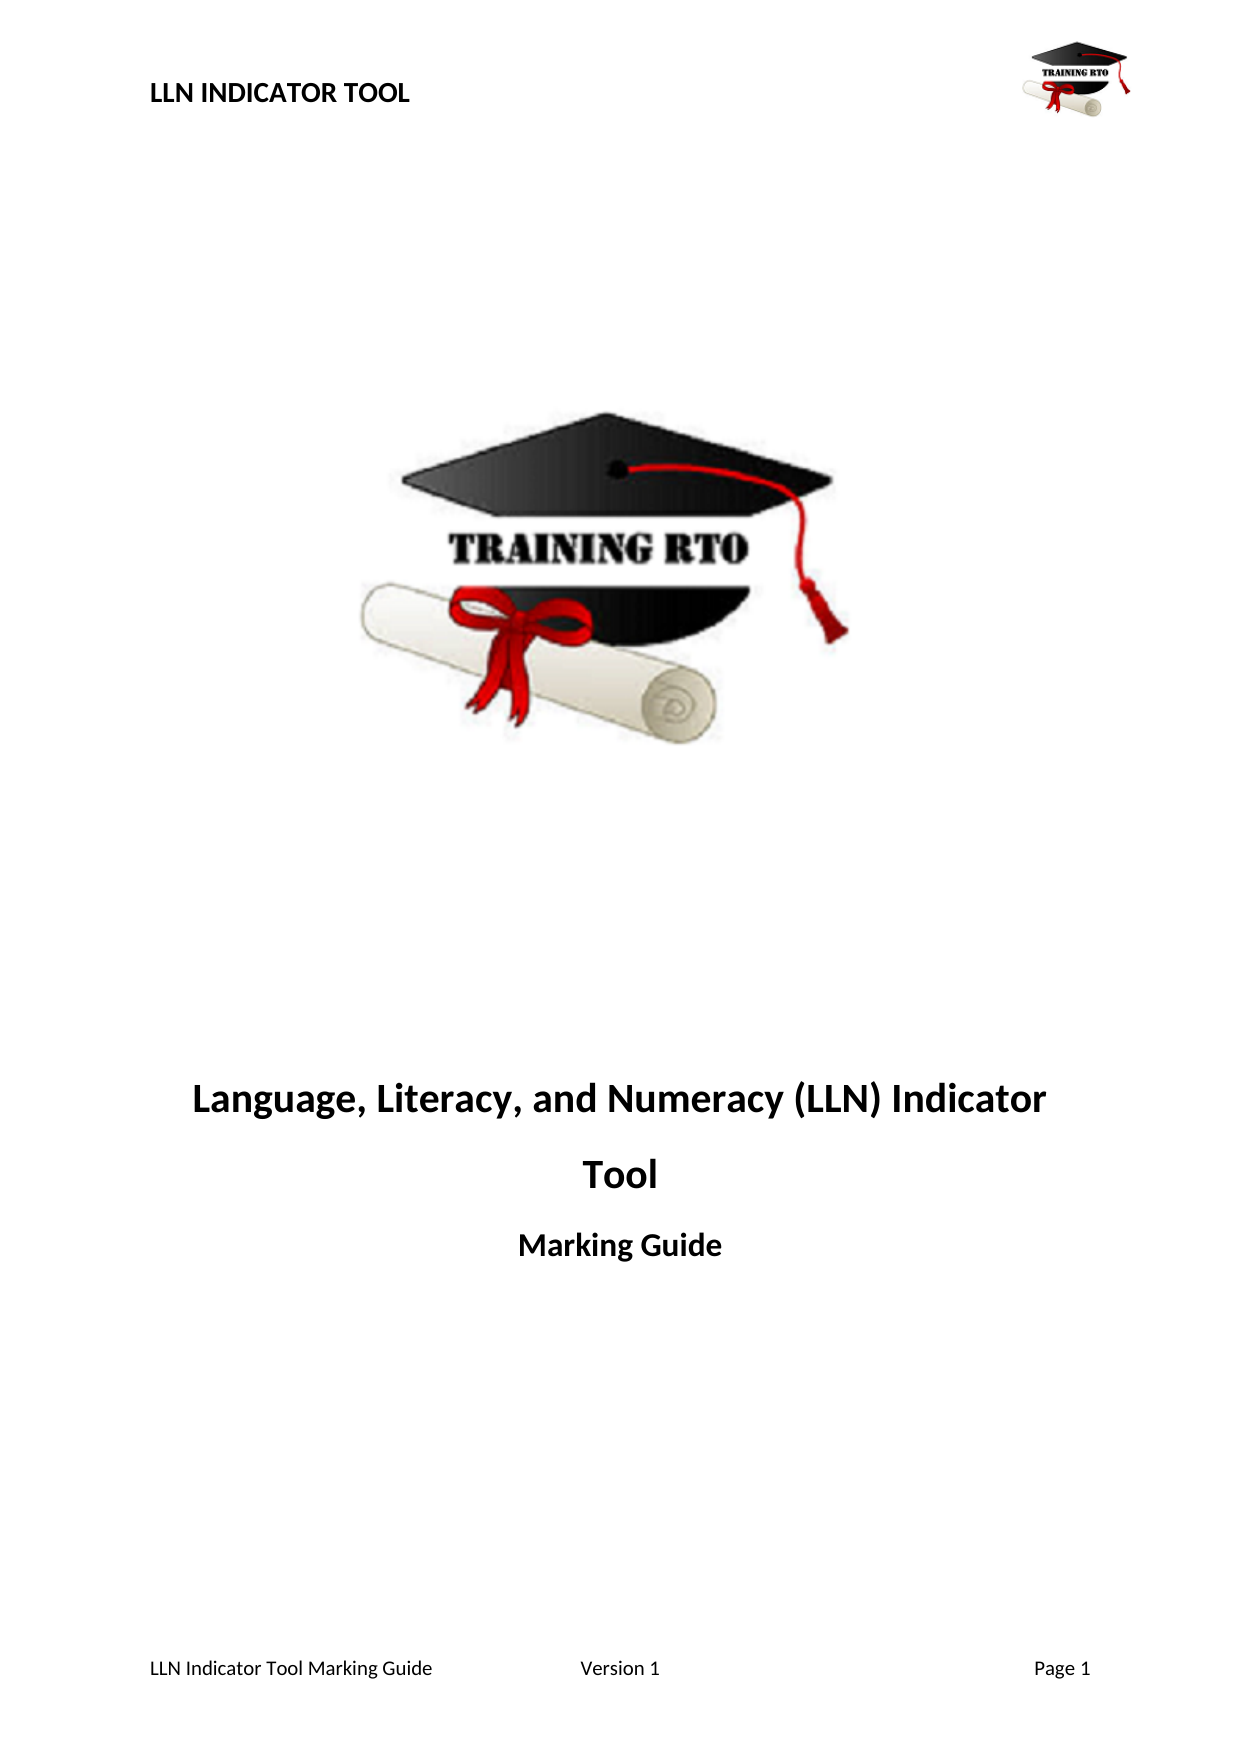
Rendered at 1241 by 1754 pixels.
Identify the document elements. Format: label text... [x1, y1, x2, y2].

text Language, Literacy, and Numeracy (LLN) Indicator Tool [150, 1072, 1090, 1199]
picture [1011, 30, 1149, 129]
picture [307, 360, 933, 799]
text Marking Guide [150, 1224, 1090, 1265]
